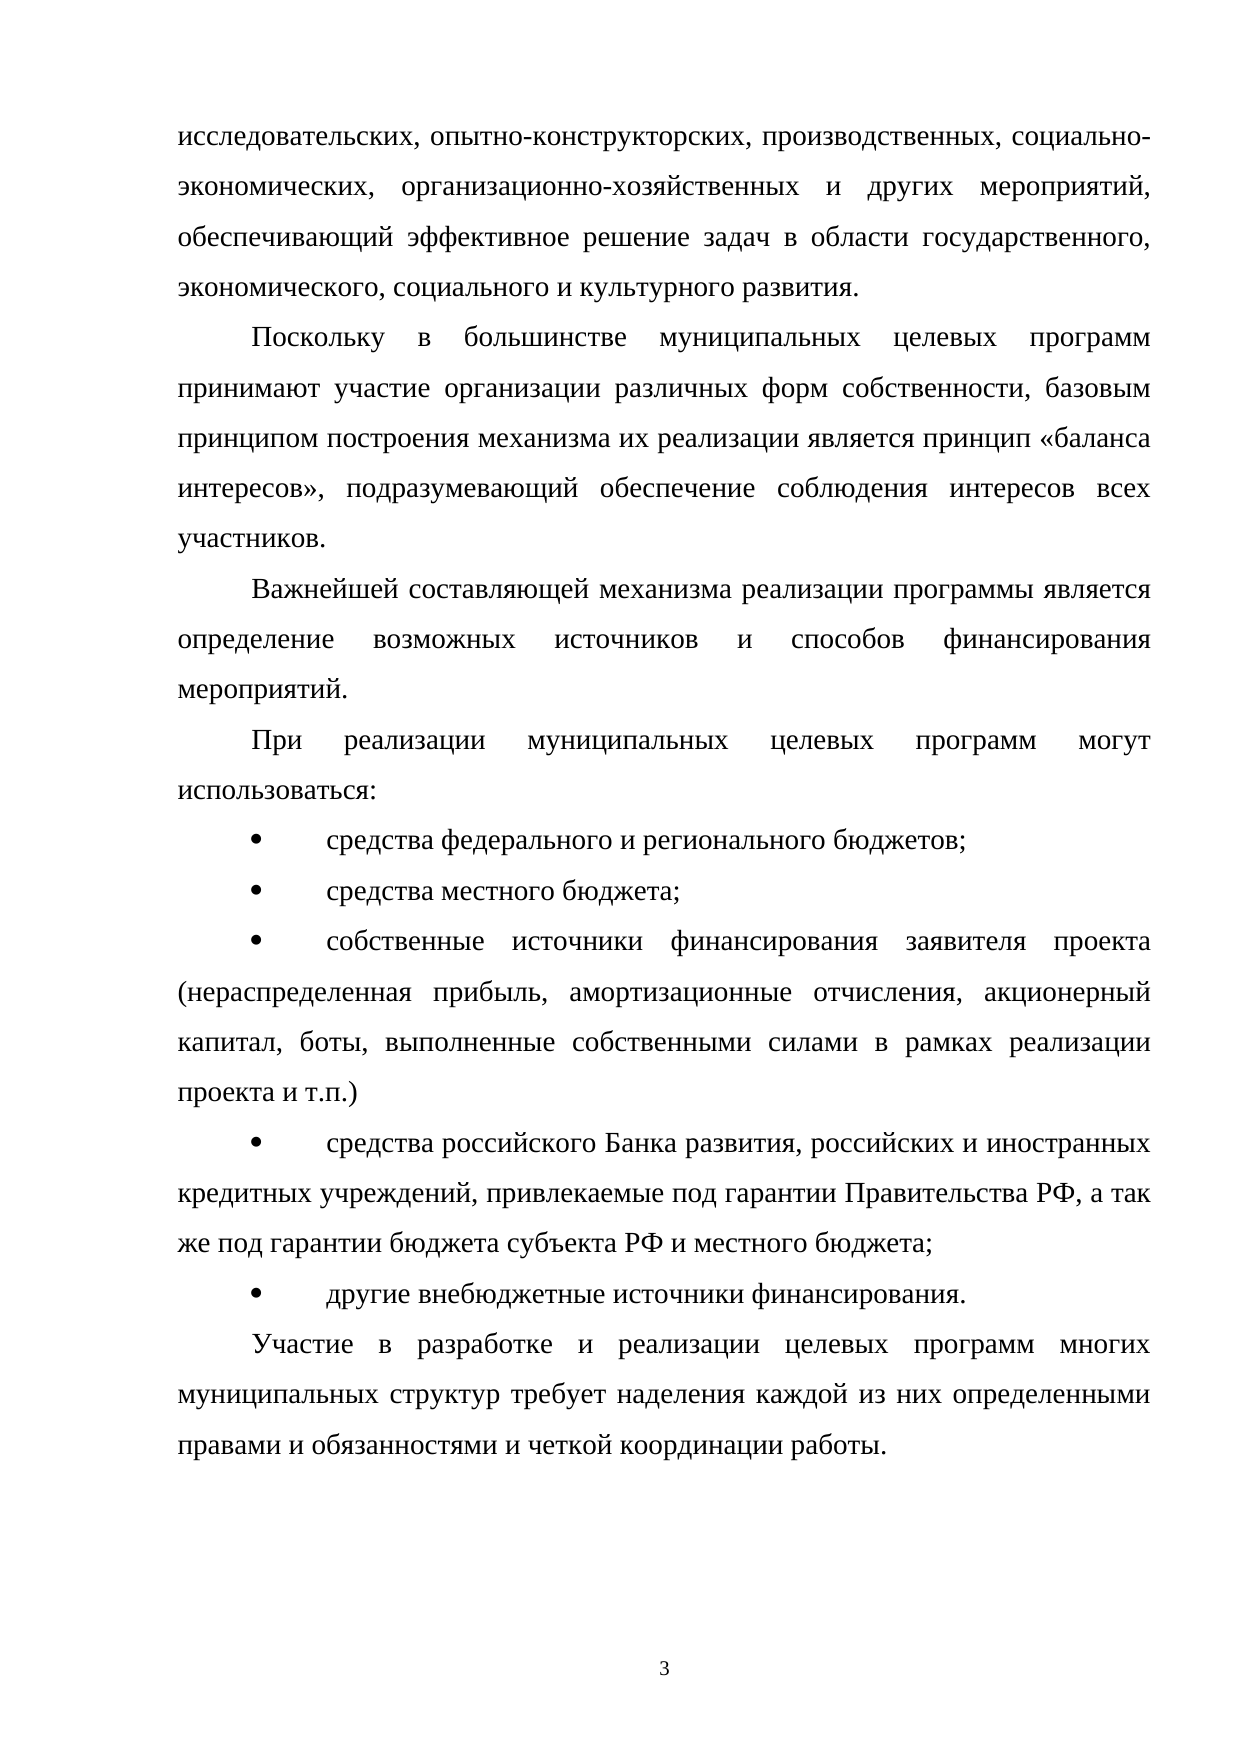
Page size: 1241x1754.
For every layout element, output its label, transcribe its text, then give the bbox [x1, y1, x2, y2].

list собственные источники финансирования заявителя проекта (нераспределенная прибыль, амортизационные отчисления, акционерный капитал, боты, выполненные собственными силами в рамках реализации проекта и т.п.) [177, 923, 1152, 1108]
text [177, 118, 1152, 303]
list другие внебюджетные источники финансирования. [177, 1276, 1152, 1309]
list средства федерального и регионального бюджетов; [177, 822, 1152, 856]
text Поскольку в большинстве муниципальных целевых программ принимают участие организации различных форм собственности, базовым принципом построения механизма их реализации является принцип «баланса интересов», подразумевающий обеспечение соблюдения интересов всех участников. [177, 319, 1152, 554]
text Участие в разработке и реализации целевых программ многих муниципальных структур требует наделения каждой из них определенными правами и обязанностями и четкой координации работы. [177, 1326, 1152, 1460]
list средства российского Банка развития, российских и иностранных кредитных учреждений, привлекаемые под гарантии Правительства РФ, а так же под гарантии бюджета субъекта РФ и местного бюджета; [177, 1125, 1152, 1259]
text Важнейшей составляющей механизма реализации программы является определение возможных источников и способов финансирования мероприятий. [177, 571, 1152, 705]
list средства местного бюджета; [177, 873, 1152, 907]
text При реализации муниципальных целевых программ могут использоваться: [177, 722, 1152, 806]
